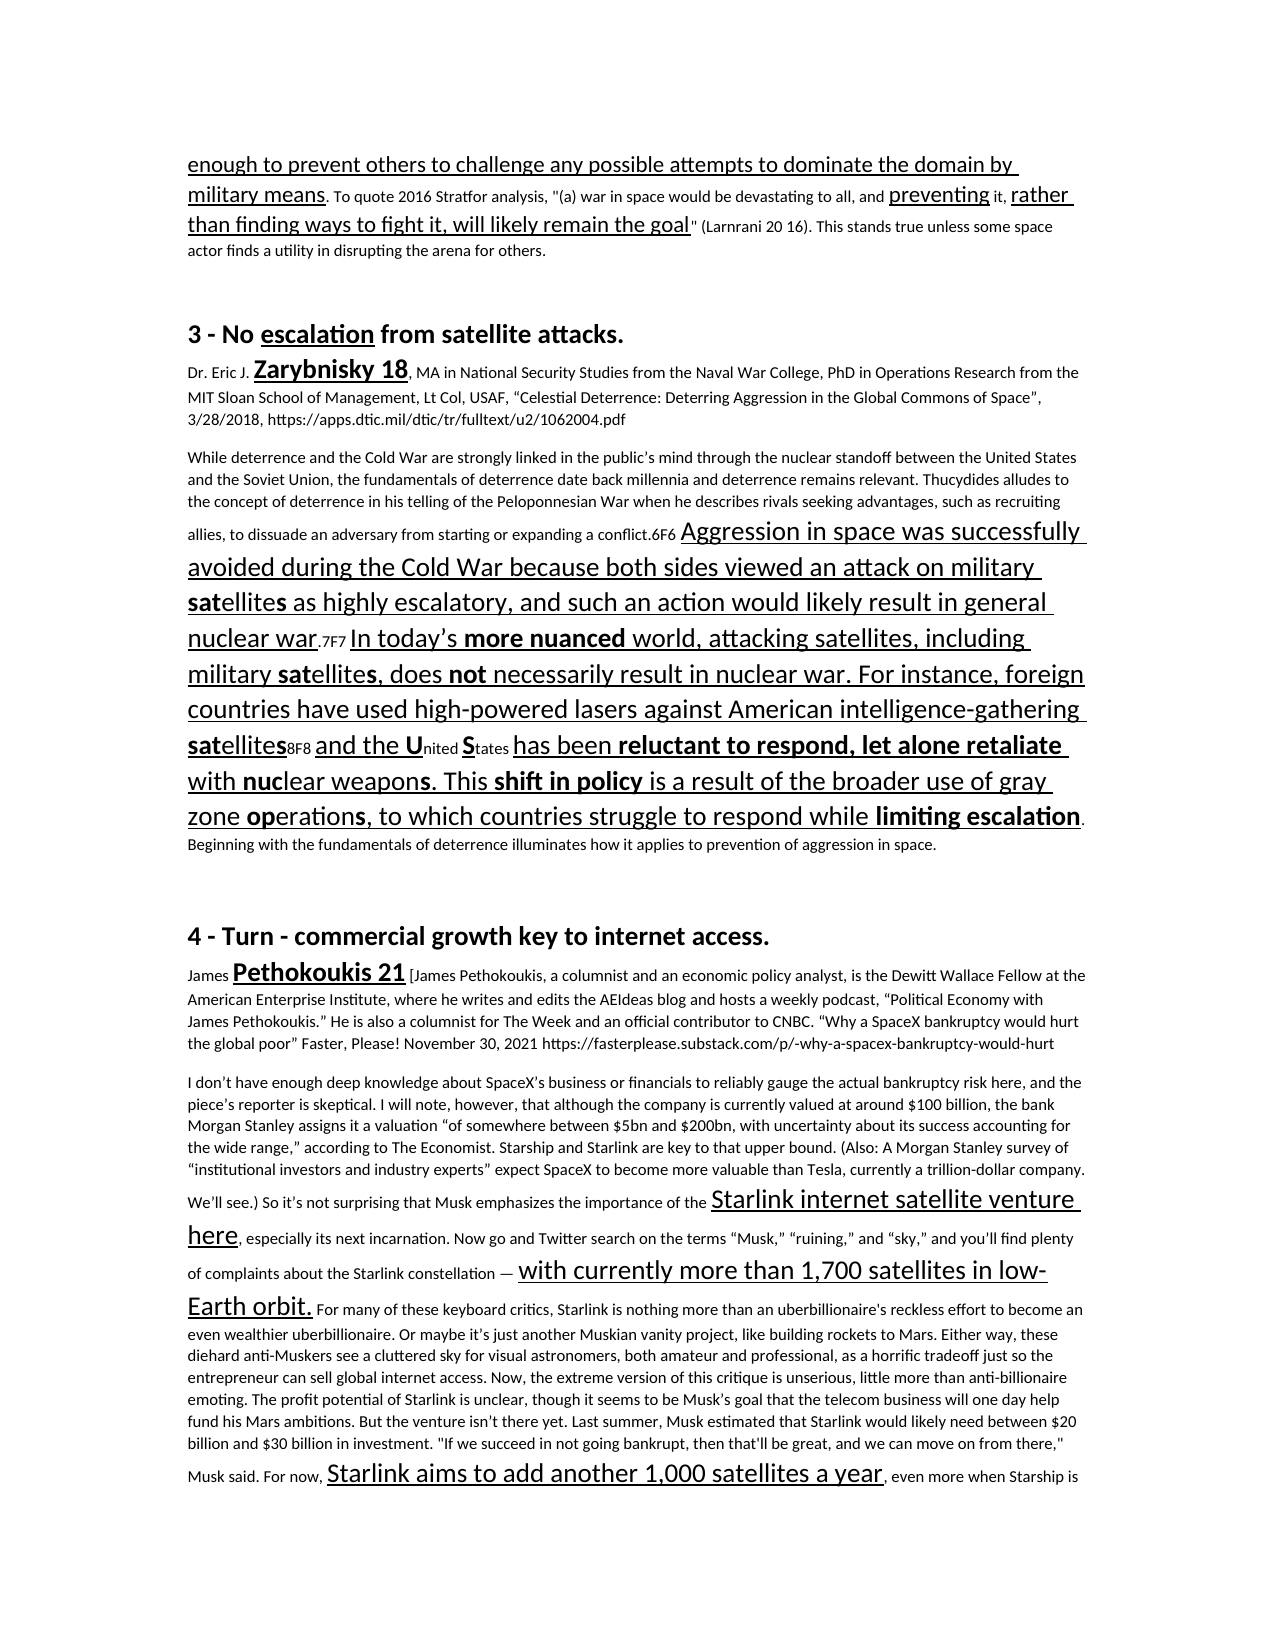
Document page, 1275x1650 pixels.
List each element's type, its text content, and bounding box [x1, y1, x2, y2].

text While deterrence and the Cold War are strongly linked in the public’s mind through the nuclear standoff between the United States and the Soviet Union, the fundamentals of deterrence date back millennia and deterrence remains relevant. Thucydides alludes to the concept of deterrence in his telling of the Peloponnesian War when he describes rivals seeking advantages, such as recruiting allies, to dissuade an adversary from starting or expanding a conflict.6F6 Aggression in space was successfully avoided during the Cold War because both sides viewed an attack on military satellites as highly escalatory, and such an action would likely result in general nuclear war.7F7 In today’s more nuanced world, attacking satellites, including military satellites, does not necessarily result in nuclear war. For instance, foreign countries have used high-powered lasers against American intelligence-gathering satellites8F8 and the United States has been reluctant to respond, let alone retaliate with nuclear weapons. This shift in policy is a result of the broader use of gray zone operations, to which countries struggle to respond while limiting escalation. Beginning with the fundamentals of deterrence illuminates how it applies to prevention of aggression in space. [187, 722, 1087, 854]
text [187, 150, 1087, 260]
subtitle 3 - No escalation from satellite attacks. [187, 317, 1087, 350]
text While deterrence and the Cold War are strongly linked in the public’s mind through the nuclear standoff between the United States and the Soviet Union, the fundamentals of deterrence date back millennia and deterrence remains relevant. Thucydides alludes to the concept of deterrence in his telling of the Peloponnesian War when he describes rivals seeking advantages, such as recruiting allies, to dissuade an adversary from starting or expanding a conflict.6F6 Aggression in space was successfully avoided during the Cold War because both sides viewed an attack on military satellites as highly escalatory, and such an action would likely result in general nuclear war.7F7 In today’s more nuanced world, attacking satellites, including military satellites, does not necessarily result in nuclear war. For instance, foreign countries have used high-powered lasers against American intelligence-gathering satellites8F8 and the United States has been reluctant to respond, let alone retaliate with nuclear weapons. This shift in policy is a result of the broader use of gray zone operations, to which countries struggle to respond while limiting escalation. Beginning with the fundamentals of deterrence illuminates how it applies to prevention of aggression in space. [187, 448, 1087, 721]
subtitle 4 - Turn - commercial growth key to internet access. [187, 919, 1087, 952]
text James Pethokoukis 21 [James Pethokoukis, a columnist and an economic policy analyst, is the Dewitt Wallace Fellow at the American Enterprise Institute, where he writes and edits the AEIdeas blog and hosts a weekly podcast, “Political Economy with James Pethokoukis.” He is also a columnist for The Week and an official contributor to CNBC. “Why a SpaceX bankruptcy would hurt the global poor” Faster, Please! November 30, 2021 https://fasterplease.substack.com/p/-why-a-spacex-bankruptcy-would-hurt [187, 955, 1087, 1054]
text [187, 1072, 1087, 1489]
text Dr. Eric J. Zarybnisky 18, MA in National Security Studies from the Naval War College, PhD in Operations Research from the MIT Sloan School of Management, Lt Col, USAF, “Celestial Deterrence: Deterring Aggression in the Global Commons of Space”, 3/28/2018, https://apps.dtic.mil/dtic/tr/fulltext/u2/1062004.pdf [187, 353, 1087, 429]
